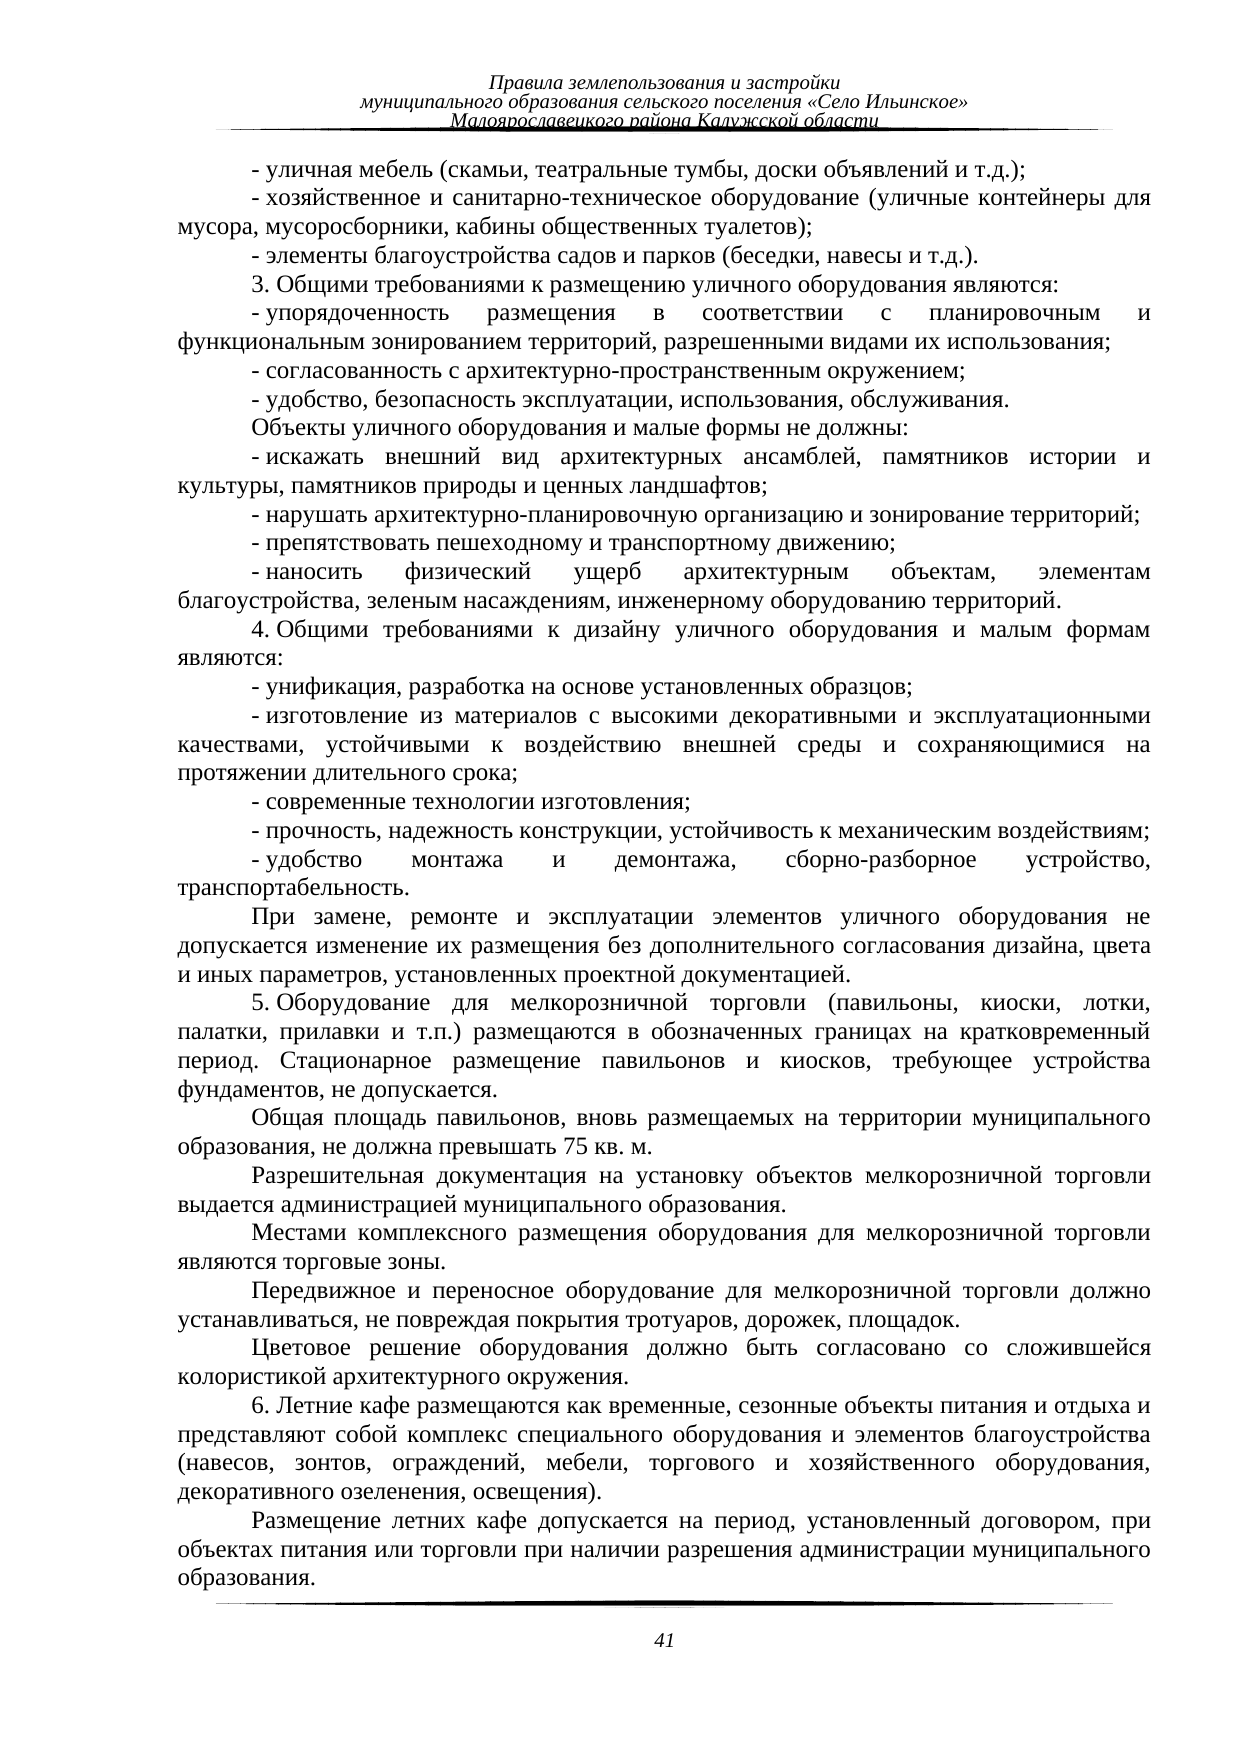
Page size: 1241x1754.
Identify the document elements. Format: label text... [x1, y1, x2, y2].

text - препятствовать пешеходному и транспортному движению; [177, 527, 1152, 556]
text - хозяйственное и санитарно-техническое оборудование (уличные контейнеры для мусора, мусоросборники, кабины общественных туалетов); [177, 182, 1152, 240]
text 3. Общими требованиями к размещению уличного оборудования являются: [177, 269, 1152, 297]
picture [215, 1600, 1113, 1608]
text Передвижное и переносное оборудование для мелкорозничной торговли должно устанавливаться, не повреждая покрытия тротуаров, дорожек, площадок. [177, 1275, 1152, 1332]
text 4. Общими требованиями к дизайну уличного оборудования и малым формам являются: [177, 614, 1152, 671]
text 5. Оборудование для мелкорозничной торговли (павильоны, киоски, лотки, палатки, прилавки и т.п.) размещаются в обозначенных границах на кратковременный период. Стационарное размещение павильонов и киосков, требующее устройства фундаментов, не допускается. [177, 987, 1152, 1102]
text - нарушать архитектурно-планировочную организацию и зонирование территорий; [177, 499, 1152, 527]
text - современные технологии изготовления; [177, 786, 1152, 815]
text - искажать внешний вид архитектурных ансамблей, памятников истории и культуры, памятников природы и ценных ландшафтов; [177, 441, 1152, 499]
text - упорядоченность размещения в соответствии с планировочным и функциональным зонированием территорий, разрешенными видами их использования; [177, 297, 1152, 355]
text - удобство монтажа и демонтажа, сборно-разборное устройство, транспортабельность. [177, 844, 1152, 901]
text - изготовление из материалов с высокими декоративными и эксплуатационными качествами, устойчивыми к воздействию внешней среды и сохраняющимися на протяжении длительного срока; [177, 700, 1152, 786]
text 6. Летние кафе размещаются как временные, сезонные объекты питания и отдыха и представляют собой комплекс специального оборудования и элементов благоустройства (навесов, зонтов, ограждений, мебели, торгового и хозяйственного оборудования, декоративного озеленения, освещения). [177, 1390, 1152, 1505]
text Общая площадь павильонов, вновь размещаемых на территории муниципального образования, не должна превышать 75 кв. м. [177, 1102, 1152, 1160]
text - унификация, разработка на основе установленных образцов; [177, 671, 1152, 700]
text Объекты уличного оборудования и малые формы не должны: [177, 412, 1152, 441]
text - удобство, безопасность эксплуатации, использования, обслуживания. [177, 384, 1152, 412]
text - уличная мебель (скамьи, театральные тумбы, доски объявлений и т.д.); [177, 154, 1152, 182]
text Цветовое решение оборудования должно быть согласовано со сложившейся колористикой архитектурного окружения. [177, 1332, 1152, 1390]
text - элементы благоустройства садов и парков (беседки, навесы и т.д.). [177, 240, 1152, 269]
text При замене, ремонте и эксплуатации элементов уличного оборудования не допускается изменение их размещения без дополнительного согласования дизайна, цвета и иных параметров, установленных проектной документацией. [177, 901, 1152, 987]
picture [215, 125, 1113, 134]
text - согласованность с архитектурно-пространственным окружением; [177, 355, 1152, 384]
text Разрешительная документация на установку объектов мелкорозничной торговли выдается администрацией муниципального образования. [177, 1160, 1152, 1217]
text Местами комплексного размещения оборудования для мелкорозничной торговли являются торговые зоны. [177, 1217, 1152, 1275]
text - наносить физический ущерб архитектурным объектам, элементам благоустройства, зеленым насаждениям, инженерному оборудованию территорий. [177, 556, 1152, 614]
text - прочность, надежность конструкции, устойчивость к механическим воздействиям; [177, 815, 1152, 844]
text Размещение летних кафе допускается на период, установленный договором, при объектах питания или торговли при наличии разрешения администрации муниципального образования. [177, 1505, 1152, 1591]
